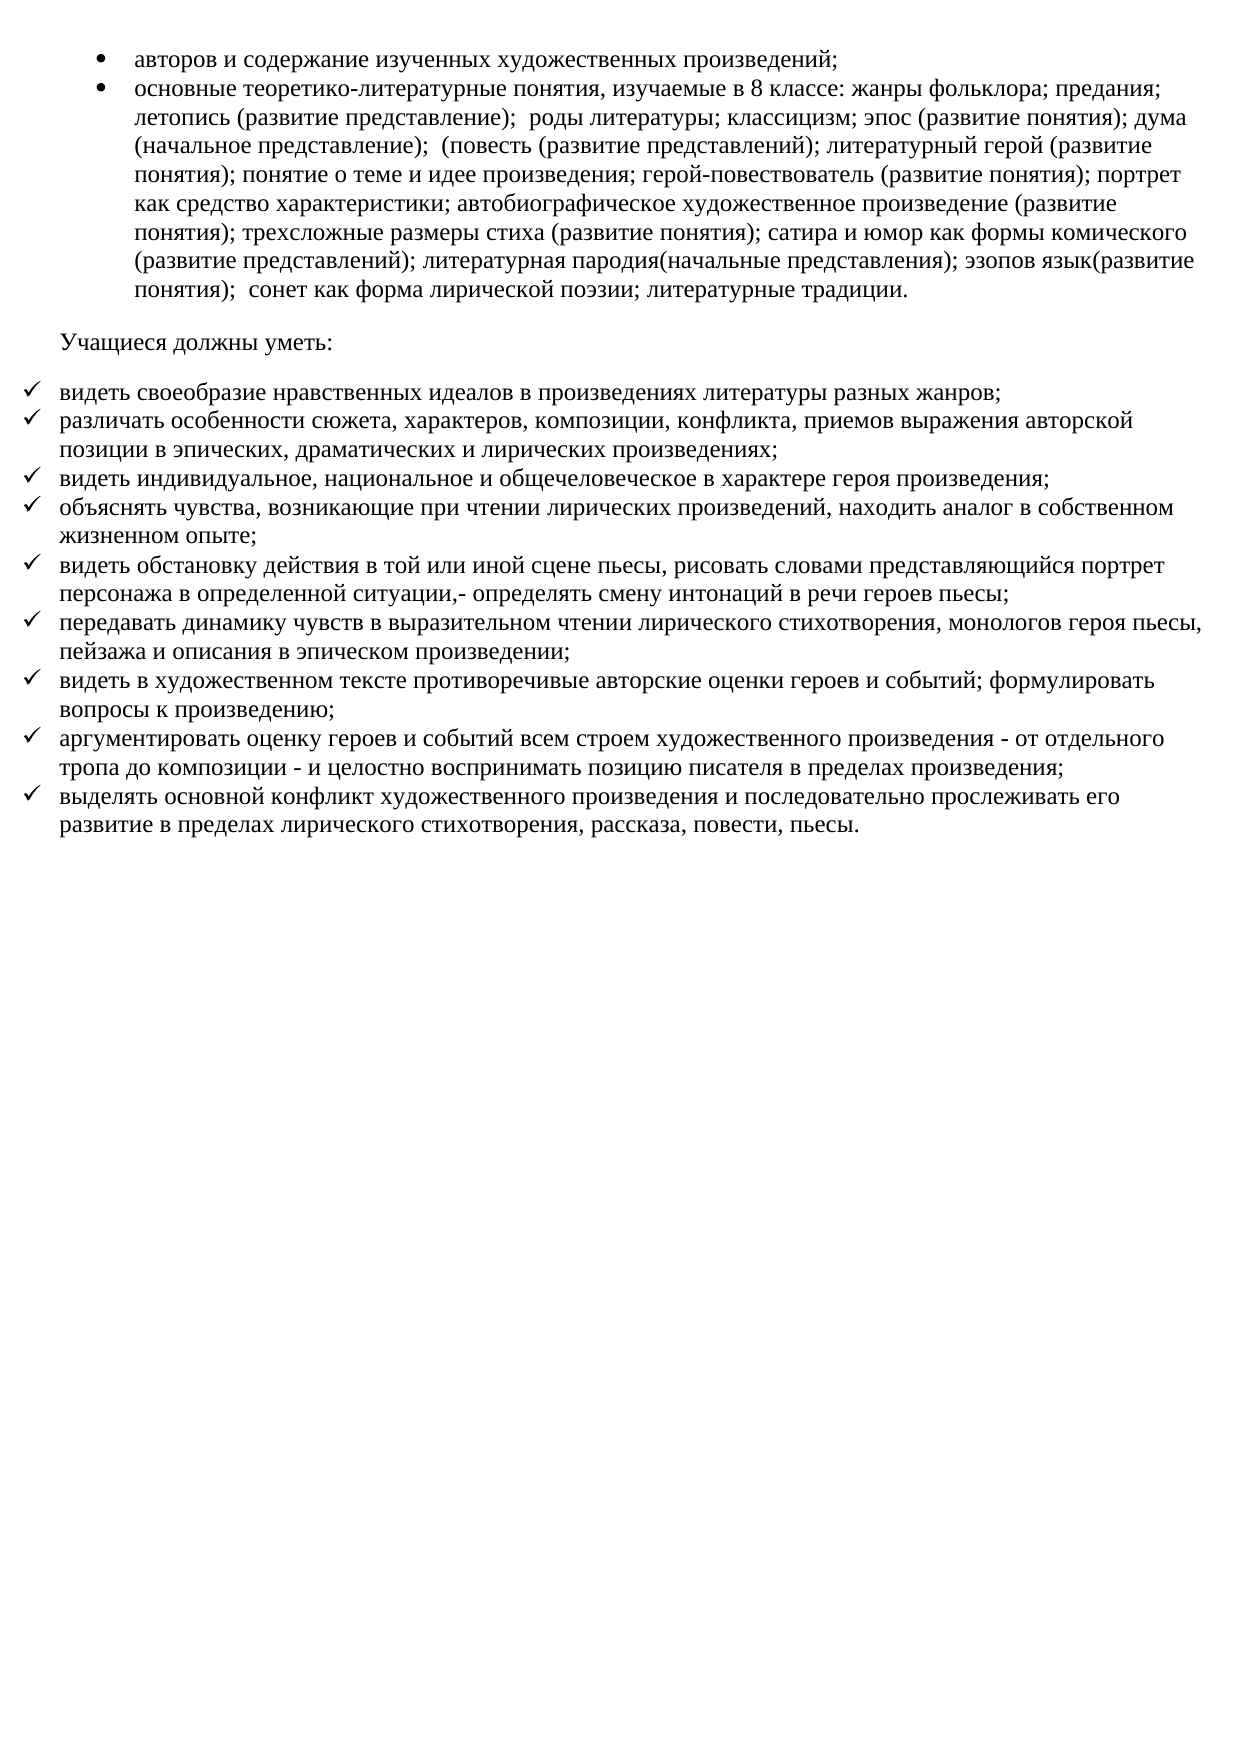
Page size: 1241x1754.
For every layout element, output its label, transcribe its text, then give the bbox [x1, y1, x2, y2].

text Учащиеся должны уметь: [59, 327, 1211, 356]
list различать особенности сюжета, характеров, композиции, конфликта, приемов выражения авторской позиции в эпических, драматических и лирических произведениях; [22, 405, 1211, 463]
list видеть в художественном тексте противоречивые авторские оценки героев и событий; формулировать вопросы к произведению; [22, 665, 1211, 723]
list передавать динамику чувств в выразительном чтении лирического стихотворения, монологов героя пьесы, пейзажа и описания в эпическом произведении; [22, 607, 1211, 665]
list видеть индивидуальное, национальное и общечеловеческое в характере героя произведения; [22, 463, 1211, 492]
list выделять основной конфликт художественного произведения и последовательно прослеживать его развитие в пределах лирического стихотворения, рассказа, повести, пьесы. [22, 781, 1211, 838]
list объяснять чувства, возникающие при чтении лирических произведений, находить аналог в собственном жизненном опыте; [22, 492, 1211, 549]
list основные теоретико-литературные понятия, изучаемые в 8 классе: жанры фольклора; предания; летопись (развитие представление); роды литературы; классицизм; эпос (развитие понятия); дума (начальное представление); (повесть (развитие представлений); литературный герой (развитие понятия); понятие о теме и идее произведения; герой-повествователь (развитие понятия); портрет как средство характеристики; автобиографическое художественное произведение (развитие понятия); трехсложные размеры стиха (развитие понятия); сатира и юмор как формы комического (развитие представлений); литературная пародия(начальные представления); эзопов язык(развитие понятия); сонет как форма лирической поэзии; литературные традиции. [97, 73, 1211, 303]
list аргументировать оценку героев и событий всем строем художественного произведения - от отдельного тропа до композиции - и целостно воспринимать позицию писателя в пределах произведения; [22, 723, 1211, 781]
list авторов и содержание изученных художественных произведений; [97, 44, 1211, 73]
list видеть обстановку действия в той или иной сцене пьесы, рисовать словами представляющийся портрет персонажа в определенной ситуации,- определять смену интонаций в речи героев пьесы; [22, 550, 1211, 607]
list видеть своеобразие нравственных идеалов в произведениях литературы разных жанров; [22, 377, 1211, 405]
